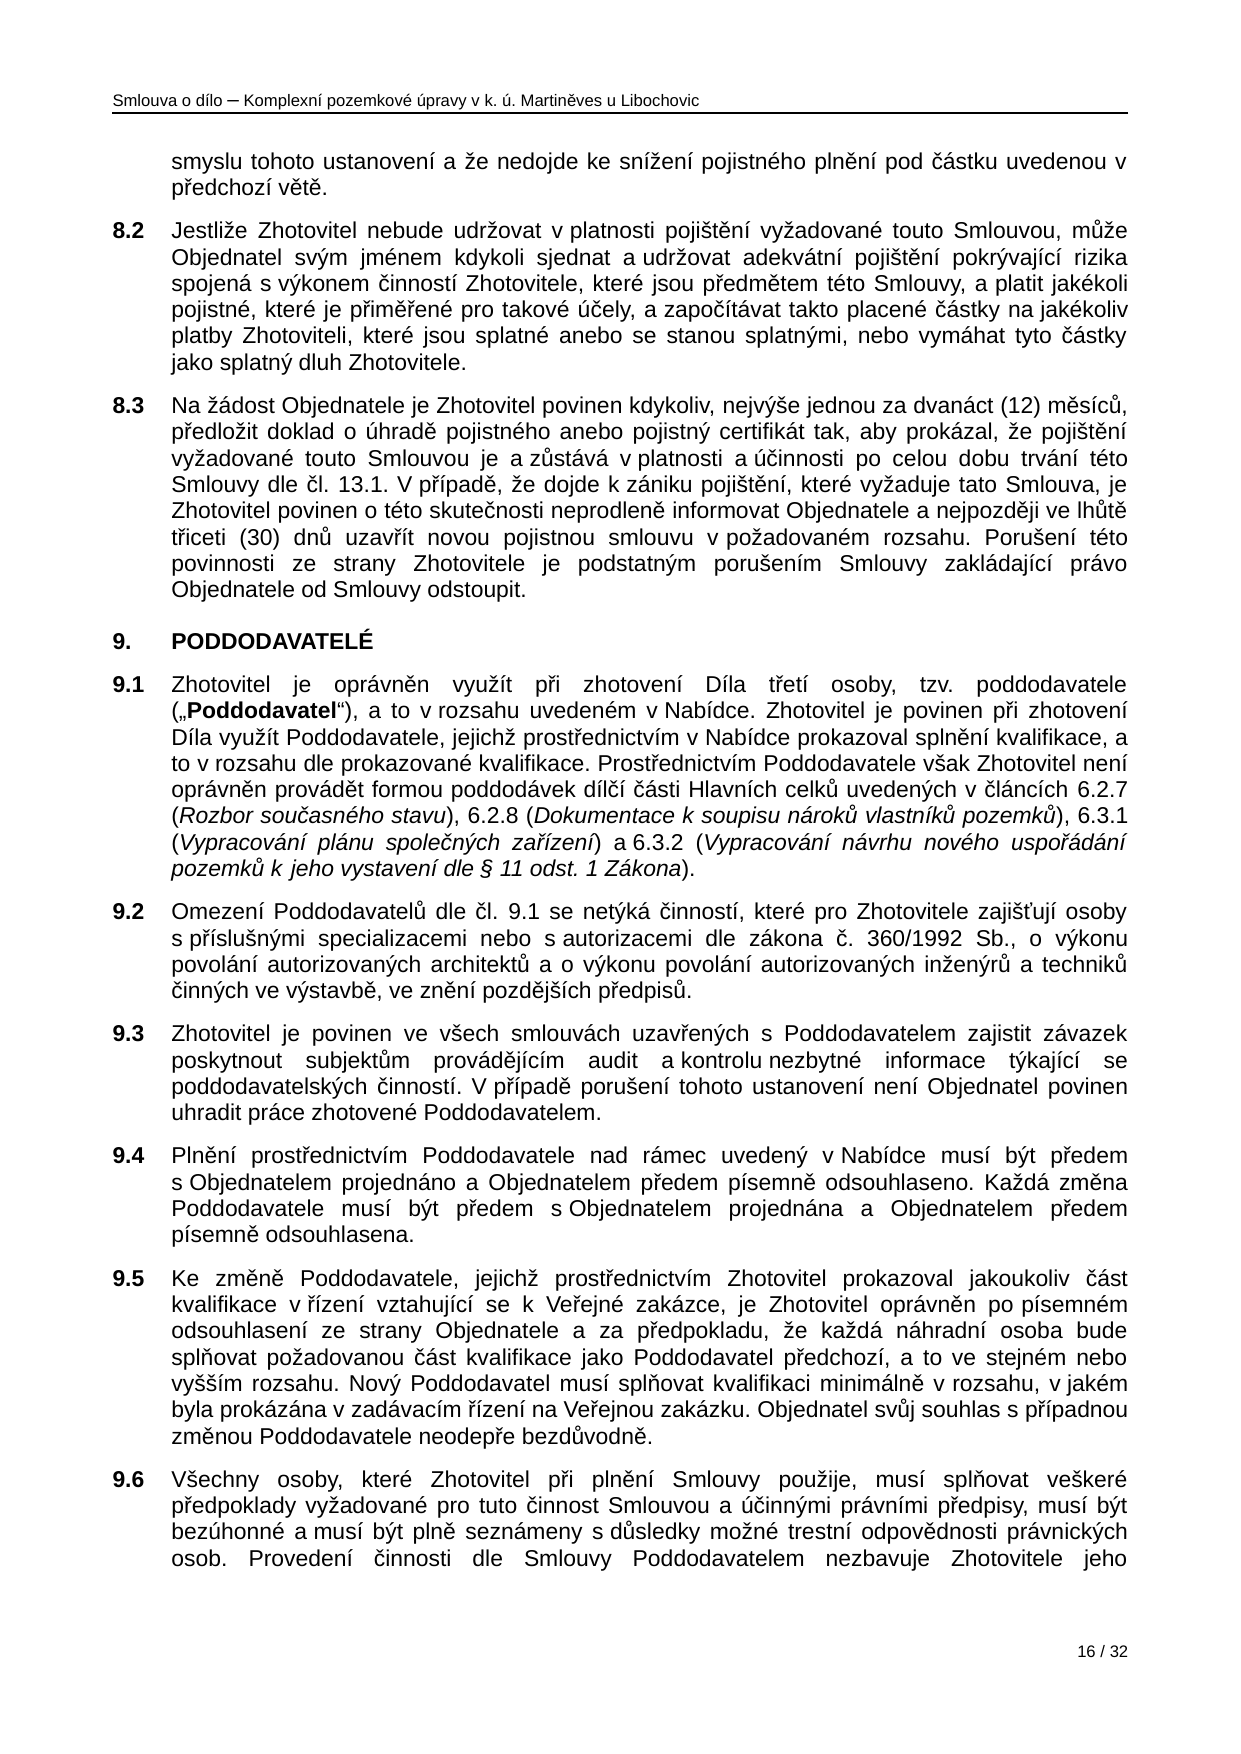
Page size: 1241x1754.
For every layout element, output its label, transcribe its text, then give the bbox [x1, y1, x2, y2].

text Ke změně Poddodavatele, jejichž prostřednictvím Zhotovitel prokazoval jakoukoliv část kvalifikace v řízení vztahující se k Veřejné zakázce, je Zhotovitel oprávněn po písemném odsouhlasení ze strany Objednatele a za předpokladu, že každá náhradní osoba bude splňovat požadovanou část kvalifikace jako Poddodavatel předchozí, a to ve stejném nebo vyšším rozsahu. Nový Poddodavatel musí splňovat kvalifikaci minimálně v rozsahu, v jakém byla prokázána v zadávacím řízení na Veřejnou zakázku. Objednatel svůj souhlas s případnou změnou Poddodavatele neodepře bezdůvodně. [112, 1264, 1128, 1449]
text Zhotovitel je povinen ve všech smlouvách uzavřených s Poddodavatelem zajistit závazek poskytnout subjektům provádějícím audit a kontrolu nezbytné informace týkající se poddodavatelských činností. V případě porušení tohoto ustanovení není Objednatel povinen uhradit práce zhotovené Poddodavatelem. [112, 1020, 1128, 1126]
text Plnění prostřednictvím Poddodavatele nad rámec uvedený v Nabídce musí být předem s Objednatelem projednáno a Objednatelem předem písemně odsouhlaseno. Každá změna Poddodavatele musí být předem s Objednatelem projednána a Objednatelem předem písemně odsouhlasena. [112, 1142, 1128, 1248]
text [112, 1466, 1128, 1571]
text Zhotovitel je oprávněn využít při zhotovení Díla třetí osoby, tzv. poddodavatele („Poddodavatel“), a to v rozsahu uvedeném v Nabídce. Zhotovitel je povinen při zhotovení Díla využít Poddodavatele, jejichž prostřednictvím v Nabídce prokazoval splnění kvalifikace, a to v rozsahu dle prokazované kvalifikace. Prostřednictvím Poddodavatele však Zhotovitel není oprávněn provádět formou poddodávek dílčí části Hlavních celků uvedených v článcích 6.2.7 (Rozbor současného stavu), 6.2.8 (Dokumentace k soupisu nároků vlastníků pozemků), 6.3.1 (Vypracování plánu společných zařízení) a 6.3.2 (Vypracování návrhu nového uspořádání pozemků k jeho vystavení dle § 11 odst. 1 Zákona). [112, 671, 1128, 882]
text Na žádost Objednatele je Zhotovitel povinen kdykoliv, nejvýše jednou za dvanáct (12) měsíců, předložit doklad o úhradě pojistného anebo pojistný certifikát tak, aby prokázal, že pojištění vyžadované touto Smlouvou je a zůstává v platnosti a účinnosti po celou dobu trvání této Smlouvy dle čl. 13.1. V případě, že dojde k zániku pojištění, které vyžaduje tato Smlouva, je Zhotovitel povinen o této skutečnosti neprodleně informovat Objednatele a nejpozději ve lhůtě třiceti (30) dnů uzavřít novou pojistnou smlouvu v požadovaném rozsahu. Porušení této povinnosti ze strany Zhotovitele je podstatným porušením Smlouvy zakládající právo Objednatele od Smlouvy odstoupit. [112, 392, 1128, 603]
text Poddodavatelé [112, 628, 1128, 654]
text Omezení Poddodavatelů dle čl. 9.1 se netýká činností, které pro Zhotovitele zajišťují osoby s příslušnými specializacemi nebo s autorizacemi dle zákona č. 360/1992 Sb., o výkonu povolání autorizovaných architektů a o výkonu povolání autorizovaných inženýrů a techniků činných ve výstavbě, ve znění pozdějších předpisů. [112, 898, 1128, 1004]
text Jestliže Zhotovitel nebude udržovat v platnosti pojištění vyžadované touto Smlouvou, může Objednatel svým jménem kdykoli sjednat a udržovat adekvátní pojištění pokrývající rizika spojená s výkonem činností Zhotovitele, které jsou předmětem této Smlouvy, a platit jakékoli pojistné, které je přiměřené pro takové účely, a započítávat takto placené částky na jakékoliv platby Zhotoviteli, které jsou splatné anebo se stanou splatnými, nebo vymáhat tyto částky jako splatný dluh Zhotovitele. [112, 217, 1128, 375]
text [112, 148, 1128, 200]
